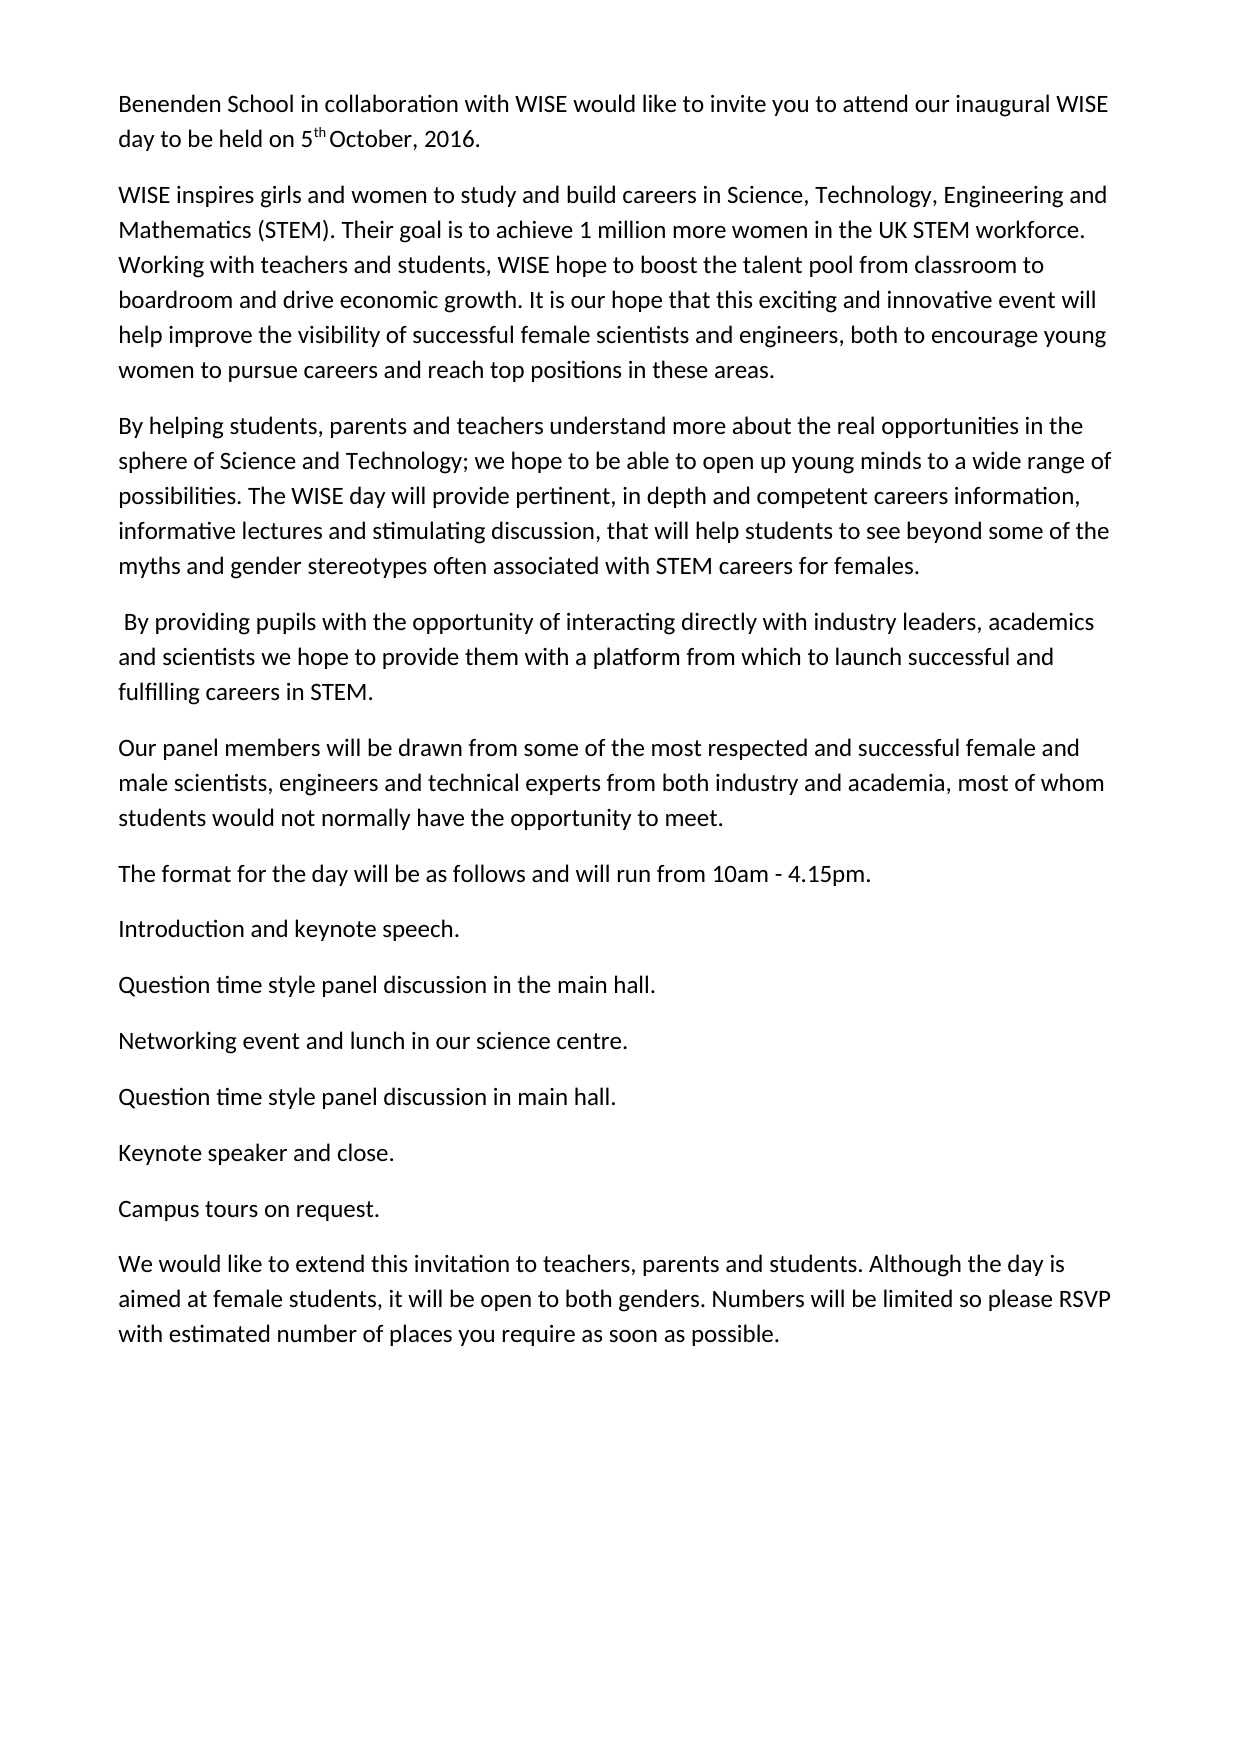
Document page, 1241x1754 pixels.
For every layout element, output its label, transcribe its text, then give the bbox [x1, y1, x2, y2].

text Question time style panel discussion in main hall. [118, 1081, 1122, 1112]
text Networking event and lunch in our science centre. [118, 1025, 1122, 1056]
text WISE inspires girls and women to study and build careers in Science, Technology, Engineering and Mathematics (STEM). Their goal is to achieve 1 million more women in the UK STEM workforce. Working with teachers and students, WISE hope to boost the talent pool from classroom to boardroom and drive economic growth. It is our hope that this exciting and innovative event will help improve the visibility of successful female scientists and engineers, both to encourage young women to pursue careers and reach top positions in these areas. [118, 179, 1122, 385]
text The format for the day will be as follows and will run from 10am - 4.15pm. [118, 858, 1122, 888]
text Question time style panel discussion in the main hall. [118, 969, 1122, 1000]
text Keynote speaker and close. [118, 1137, 1122, 1167]
text We would like to extend this invitation to teachers, parents and students. Although the day is aimed at female students, it will be open to both genders. Numbers will be limited so please RSVP with estimated number of places you require as soon as possible. [118, 1249, 1122, 1349]
text Campus tours on request. [118, 1193, 1122, 1223]
text Our panel members will be drawn from some of the most respected and successful female and male scientists, engineers and technical experts from both industry and academia, most of whom students would not normally have the opportunity to meet. [118, 732, 1122, 832]
text By providing pupils with the opportunity of interacting directly with industry leaders, academics and scientists we hope to provide them with a platform from which to launch successful and fulfilling careers in STEM. [118, 606, 1122, 707]
text Introduction and keynote speech. [118, 914, 1122, 944]
text By helping students, parents and teachers understand more about the real opportunities in the sphere of Science and Technology; we hope to be able to open up young minds to a wide range of possibilities. The WISE day will provide pertinent, in depth and competent careers information, informative lectures and stimulating discussion, that will help students to see beyond some of the myths and gender stereotypes often associated with STEM careers for females. [118, 410, 1122, 581]
text Benenden School in collaboration with WISE would like to invite you to attend our inaugural WISE day to be held on 5th October, 2016. [118, 89, 1122, 154]
